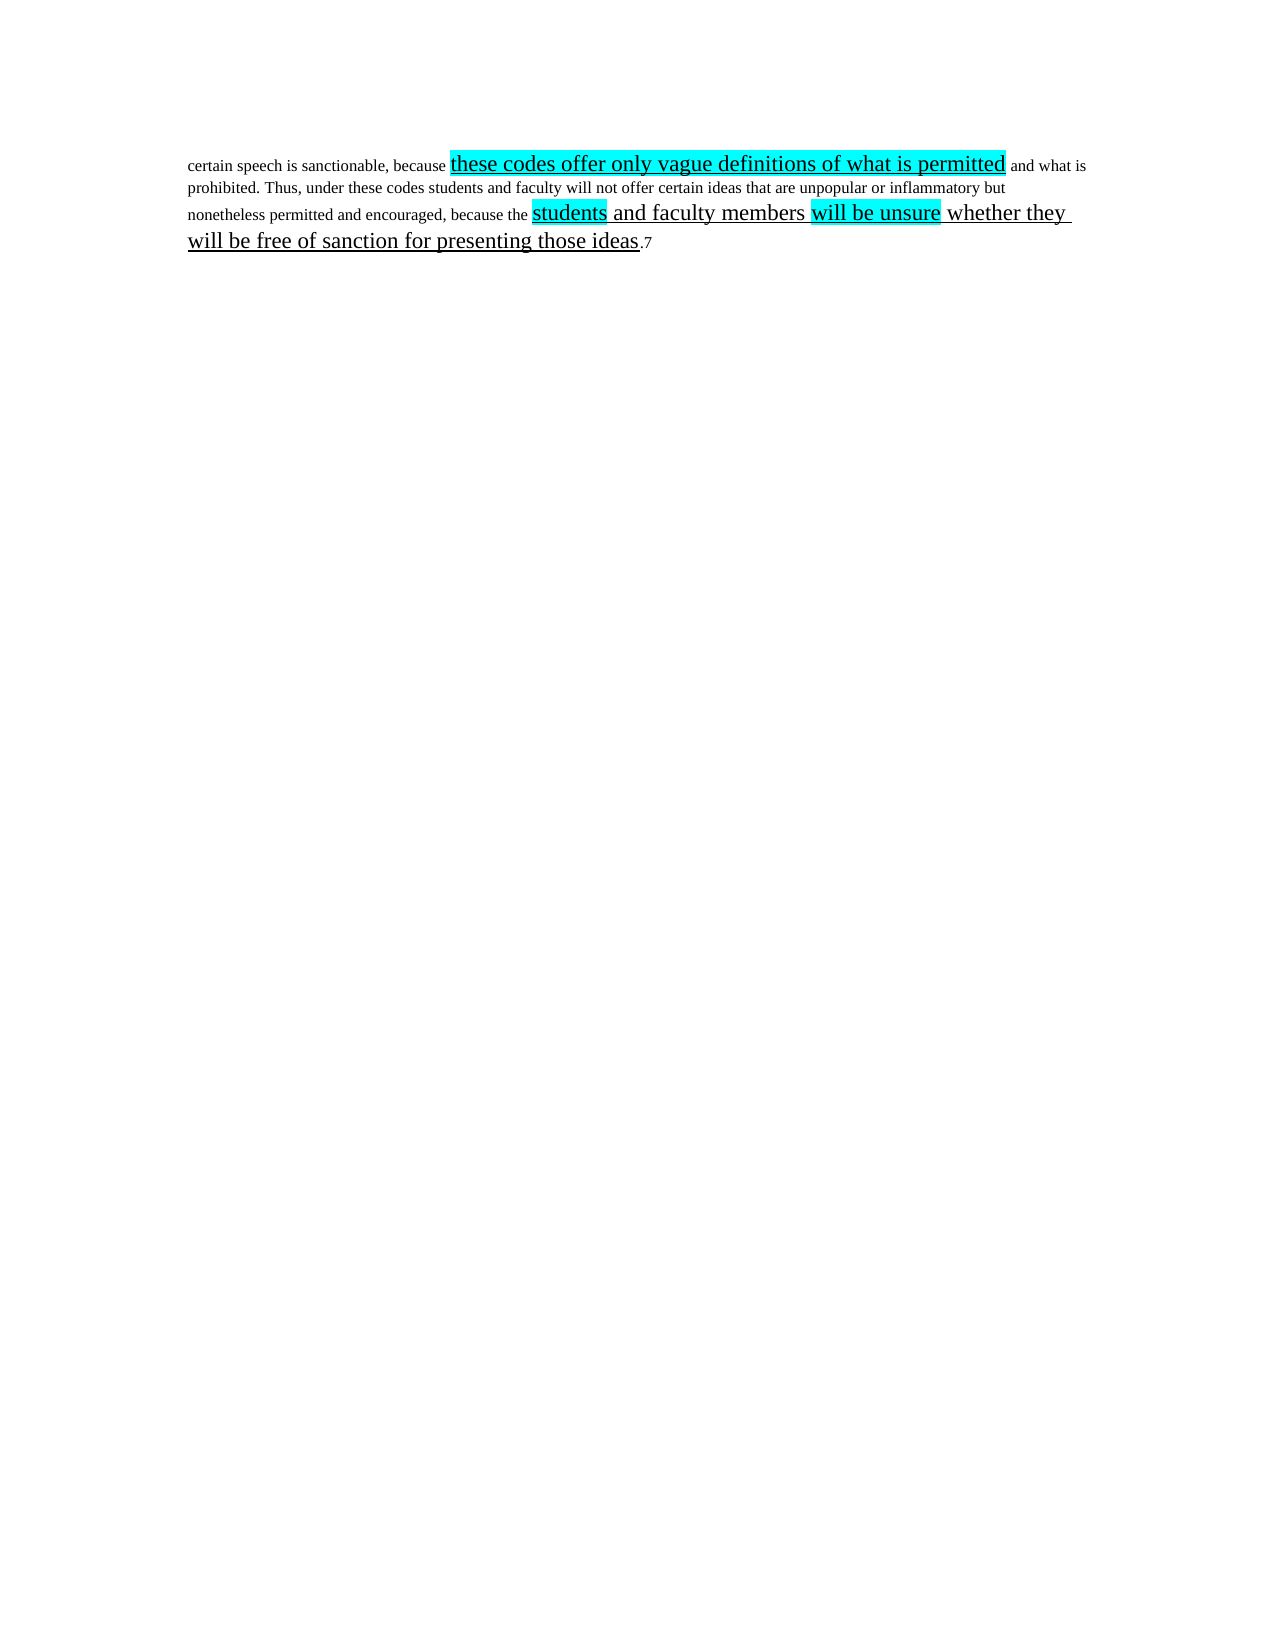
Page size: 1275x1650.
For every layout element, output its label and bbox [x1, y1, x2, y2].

text [187, 150, 1087, 254]
